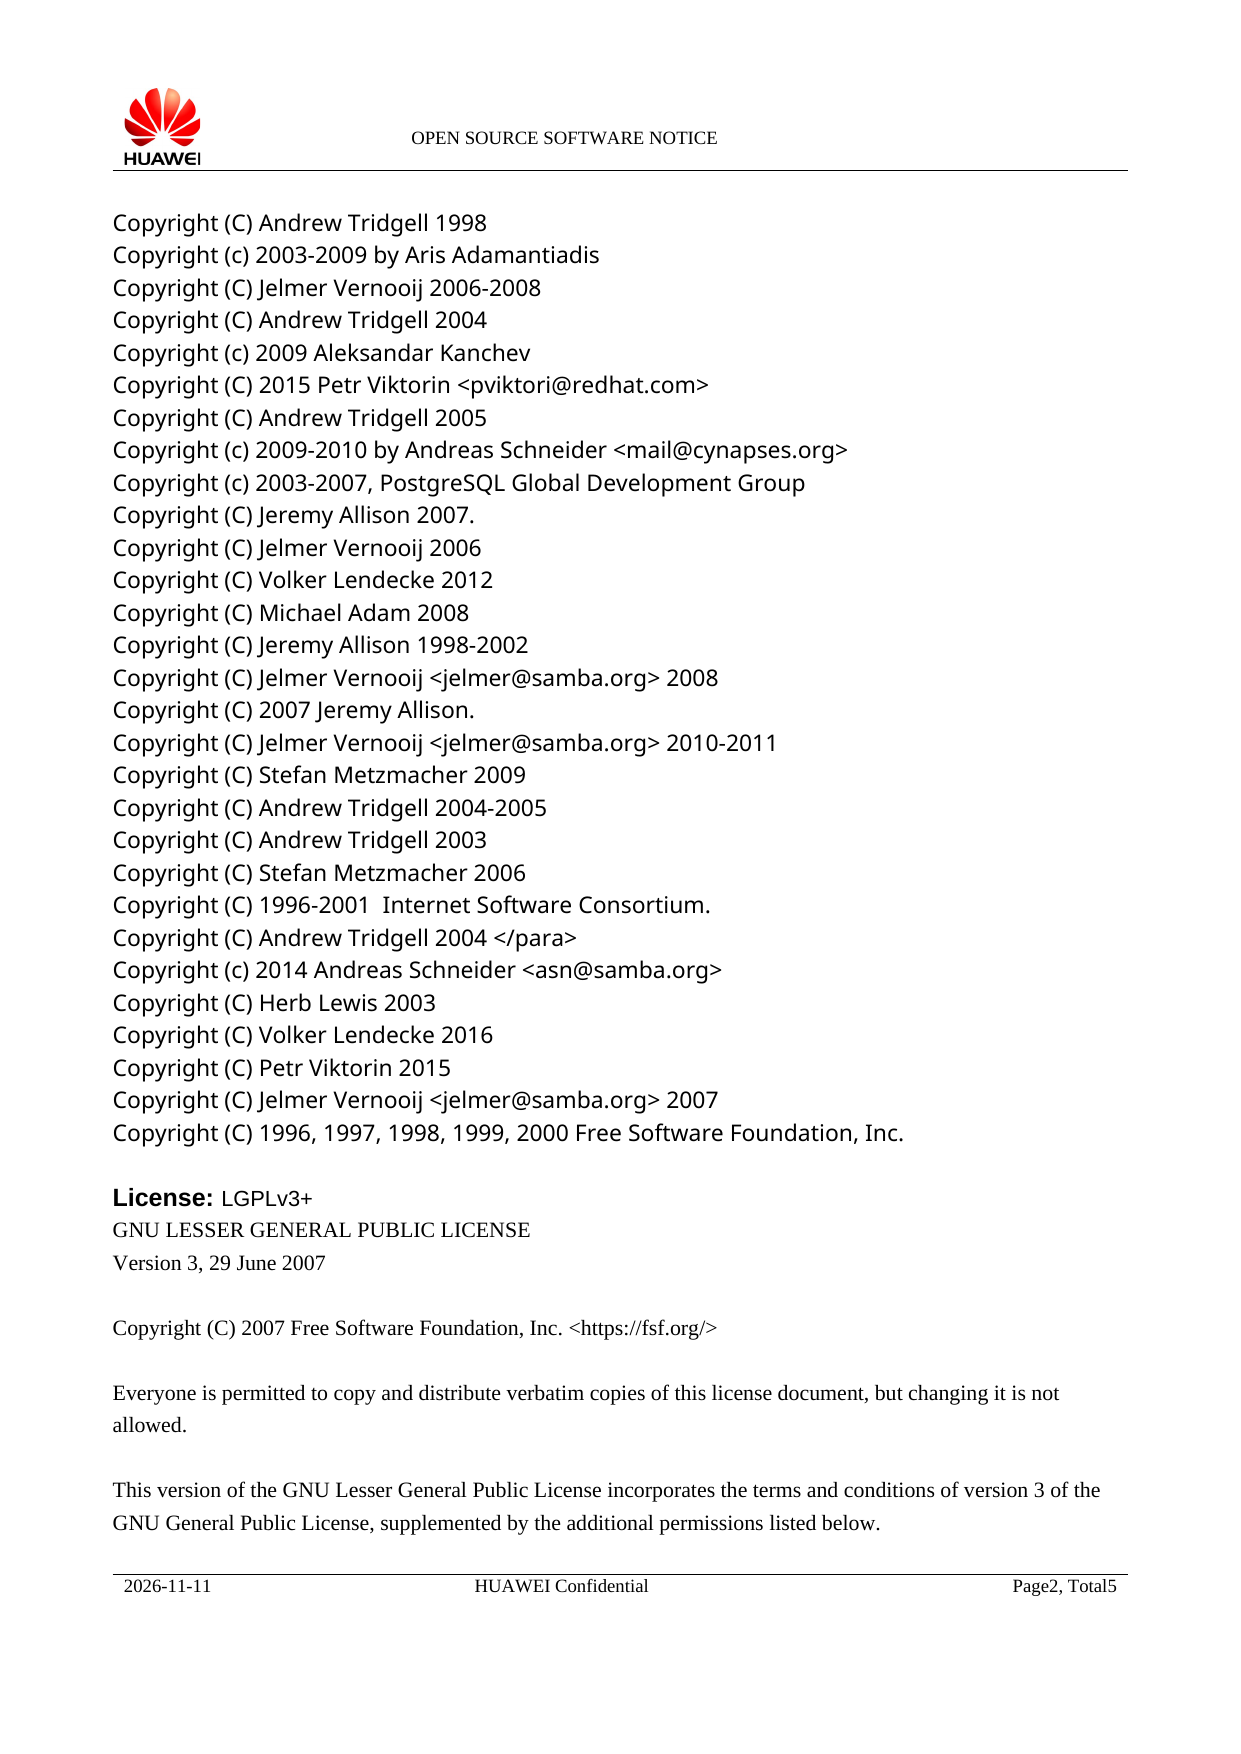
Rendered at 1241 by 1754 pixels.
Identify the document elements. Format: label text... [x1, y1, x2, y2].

picture [124, 88, 201, 165]
text License: LGPLv3+ [112, 1181, 1128, 1214]
